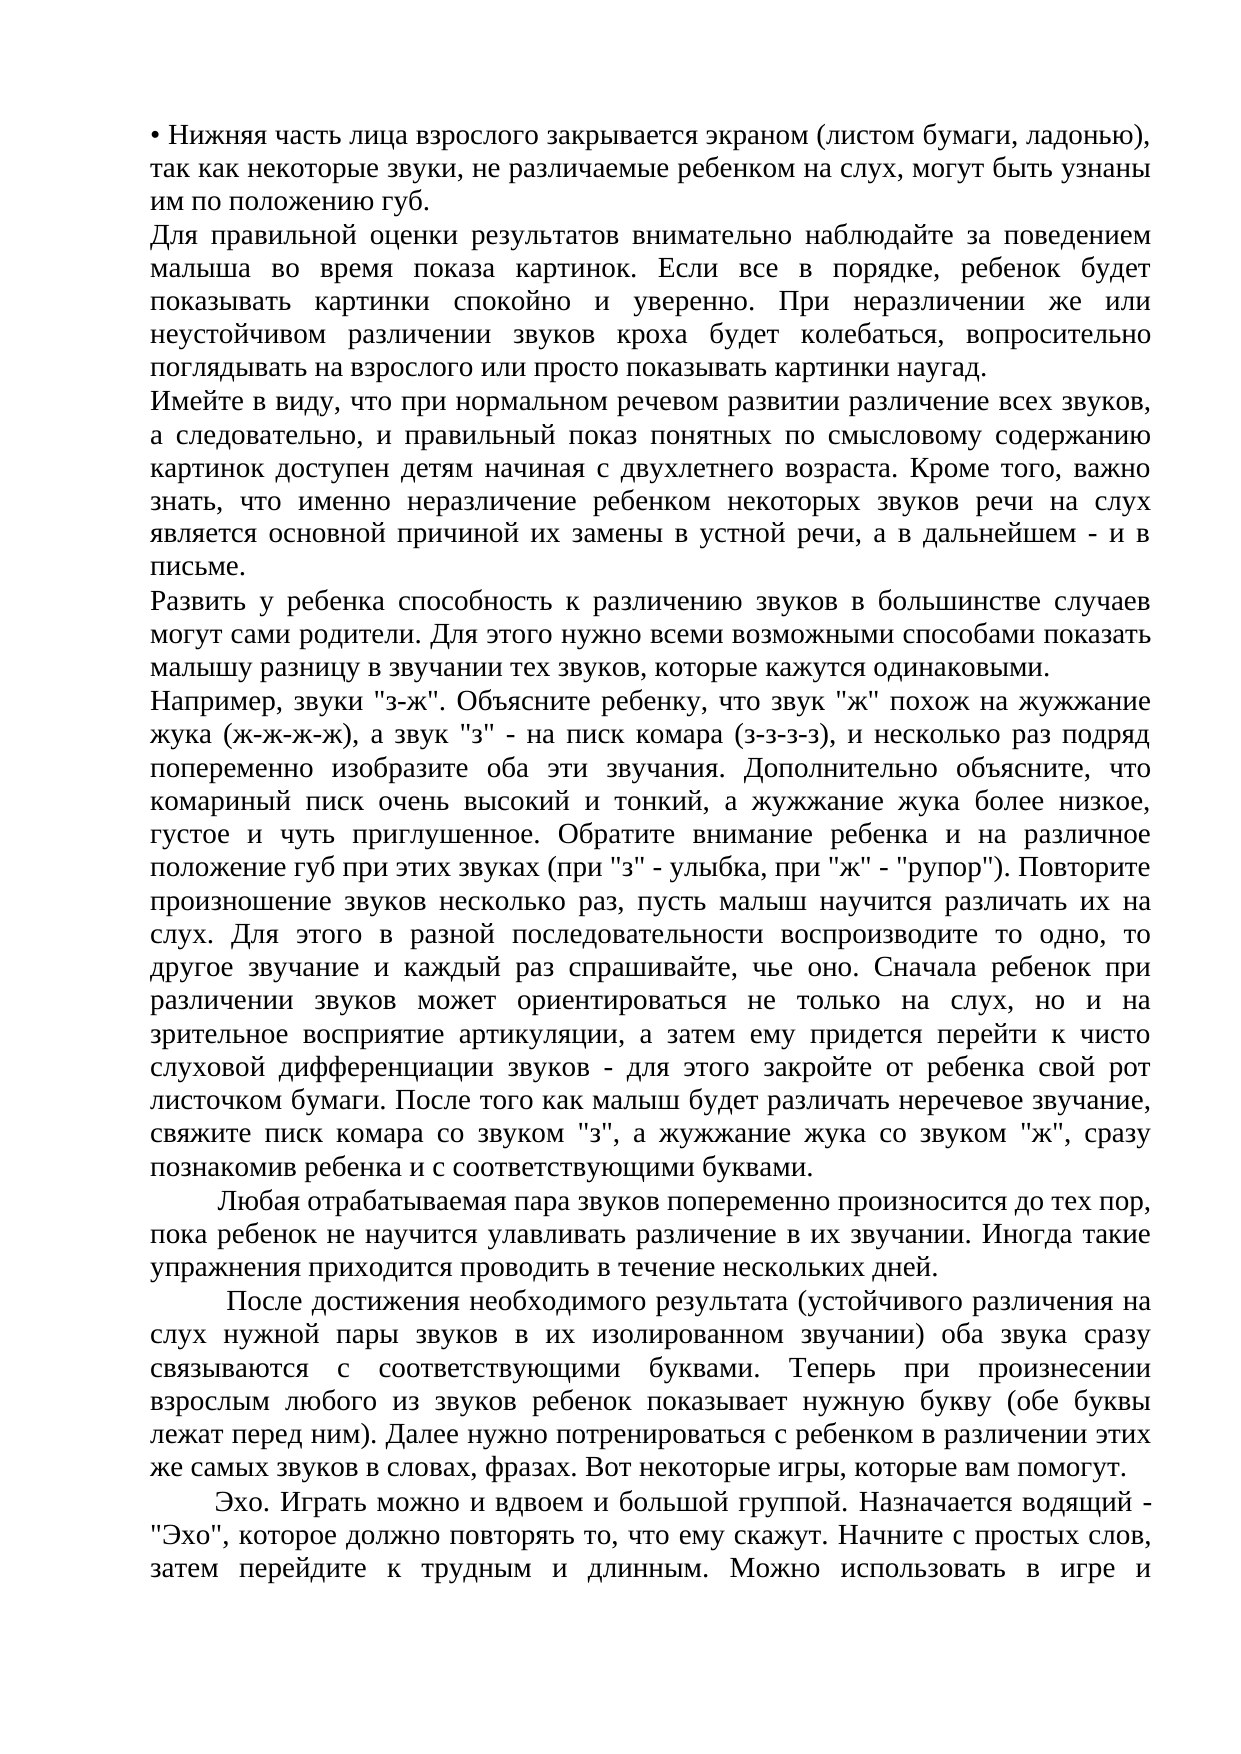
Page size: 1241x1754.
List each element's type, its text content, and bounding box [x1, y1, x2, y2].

text Имейте в виду, что при нормальном речевом развитии различение всех звуков, а следовательно, и правильный показ понятных по смысловому содержанию картинок доступен детям начиная с двухлетнего возраста. Кроме того, важно знать, что именно неразличение ребенком некоторых звуков речи на слух является основной причиной их замены в устной речи, а в дальнейшем - и в письме. [150, 384, 1152, 582]
text Развить у ребенка способность к различению звуков в большинстве случаев могут сами родители. Для этого нужно всеми возможными способами показать малышу разницу в звучании тех звуков, которые кажутся одинаковыми. [150, 584, 1152, 682]
text • Нижняя часть лица взрослого закрывается экраном (листом бумаги, ладонью), так как некоторые звуки, не различаемые ребенком на слух, могут быть узнаны им по положению губ. [150, 118, 1152, 217]
text Любая отрабатываемая пара звуков попеременно произносится до тех пор, пока ребенок не научится улавливать различение в их звучании. Иногда такие упражнения приходится проводить в течение нескольких дней. [150, 1184, 1152, 1282]
text Для правильной оценки результатов внимательно наблюдайте за поведением малыша во время показа картинок. Если все в порядке, ребенок будет показывать картинки спокойно и уверенно. При неразличении же или неустойчивом различении звуков кроха будет колебаться, вопросительно поглядывать на взрослого или просто показывать картинки наугад. [150, 218, 1152, 383]
text После достижения необходимого результата (устойчивого различения на слух нужной пары звуков в их изолированном звучании) оба звука сразу связываются с соответствующими буквами. Теперь при произнесении взрослым любого из звуков ребенок показывает нужную букву (обе буквы лежат перед ним). Далее нужно потренироваться с ребенком в различении этих же самых звуков в словах, фразах. Вот некоторые игры, которые вам помогут. [150, 1284, 1152, 1483]
text Например, звуки "з-ж". Объясните ребенку, что звук "ж" похож на жужжание жука (ж-ж-ж-ж), а звук "з" - на писк комара (з-з-з-з), и несколько раз подряд попеременно изобразите оба эти звучания. Дополнительно объясните, что комариный писк очень высокий и тонкий, а жужжание жука более низкое, густое и чуть приглушенное. Обратите внимание ребенка и на различное положение губ при этих звуках (при "з" - улыбка, при "ж" - "рупор"). Повторите произношение звуков несколько раз, пусть малыш научится различать их на слух. Для этого в разной последовательности воспроизводите то одно, то другое звучание и каждый раз спрашивайте, чье оно. Сначала ребенок при различении звуков может ориентироваться не только на слух, но и на зрительное восприятие артикуляции, а затем ему придется перейти к чисто слуховой дифференциации звуков - для этого закройте от ребенка свой рот листочком бумаги. После того как малыш будет различать неречевое звучание, свяжите писк комара со звуком "з", а жужжание жука со звуком "ж", сразу познакомив ребенка и с соответствующими буквами. [150, 684, 1152, 1182]
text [150, 1484, 1152, 1584]
